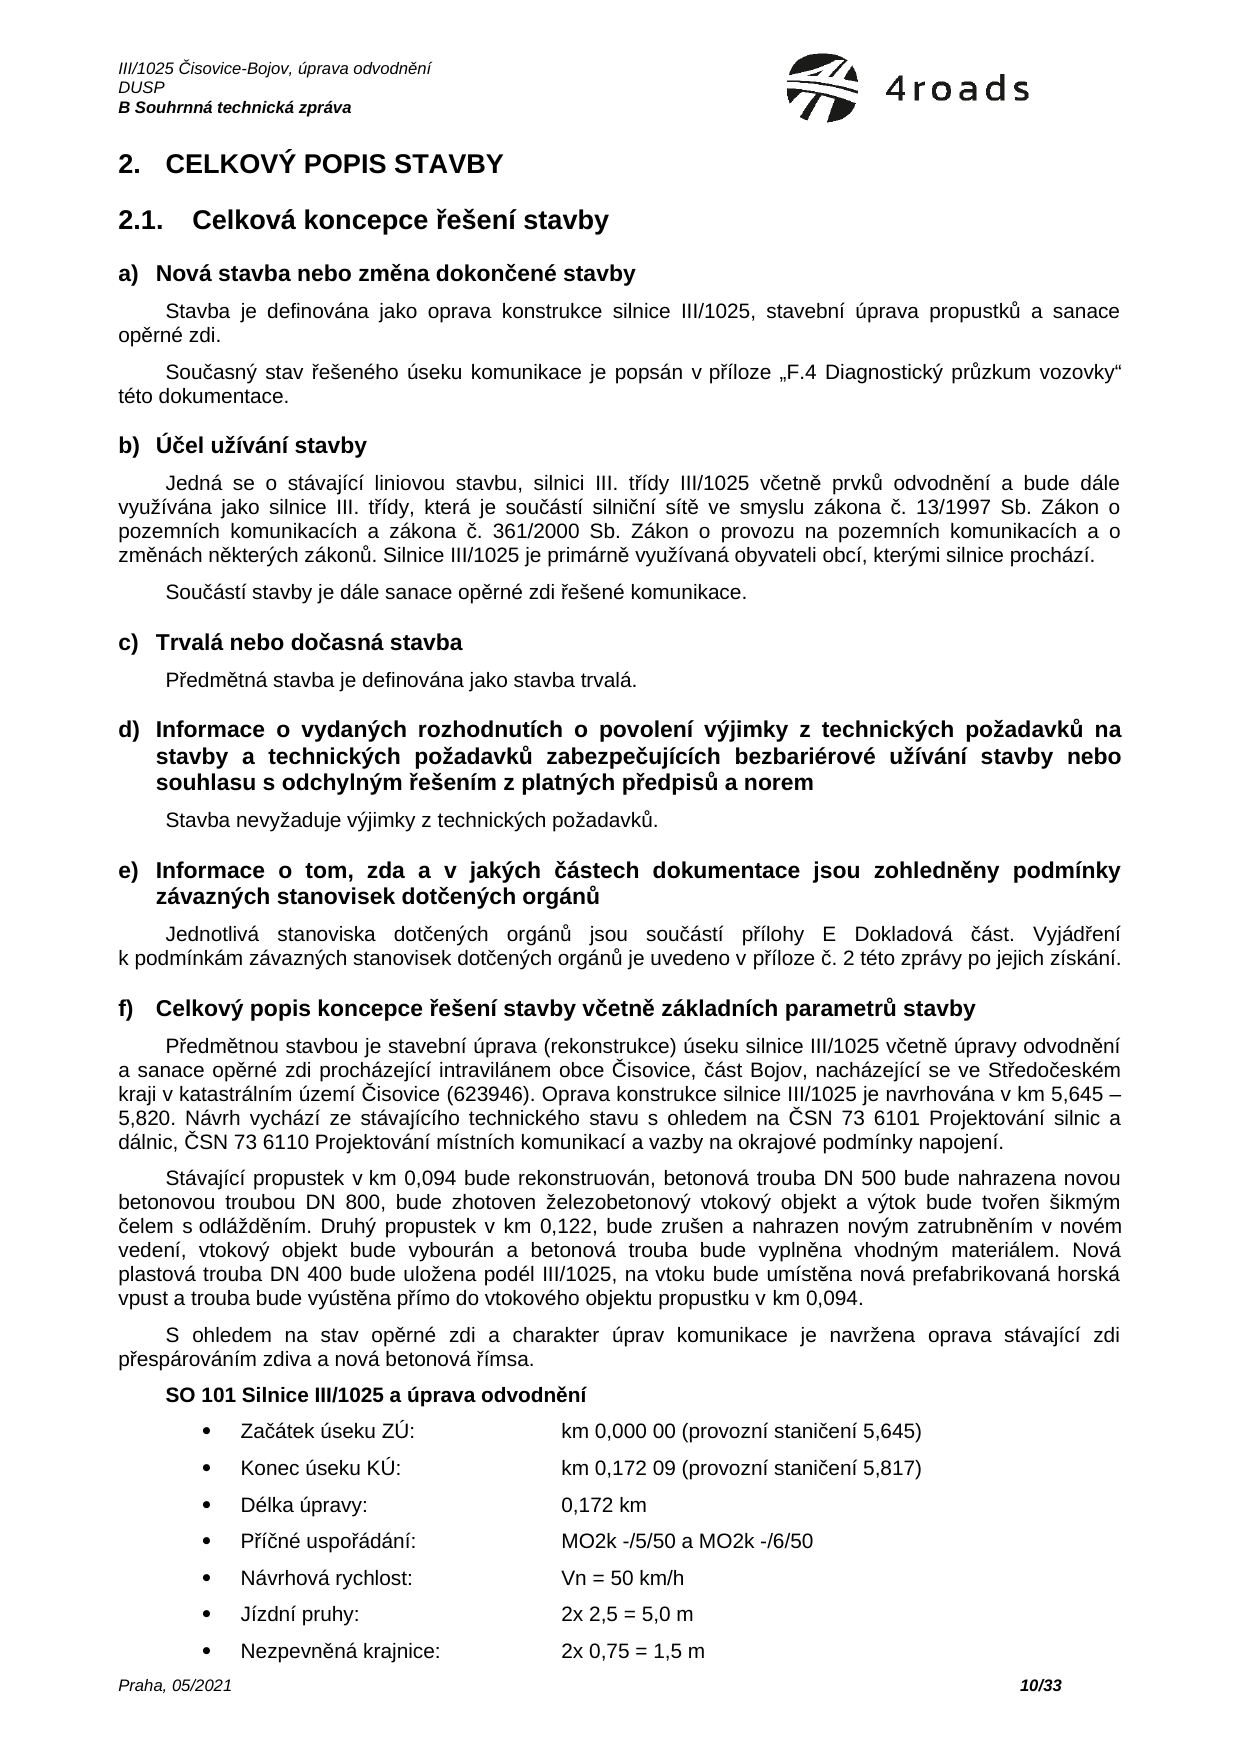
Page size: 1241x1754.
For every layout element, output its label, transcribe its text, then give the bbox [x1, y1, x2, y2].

list Informace o tom, zda a v jakých částech dokumentace jsou zohledněny podmínky závazných stanovisek dotčených orgánů [118, 857, 1122, 909]
list Začátek úseku ZÚ: km 0,000 00 (provozní staničení 5,645) [203, 1419, 1122, 1443]
text Současný stav řešeného úseku komunikace je popsán v příloze „F.4 Diagnostický průzkum vozovky“ této dokumentace. [118, 359, 1122, 407]
text Předmětnou stavbou je stavební úprava (rekonstrukce) úseku silnice III/1025 včetně úpravy odvodnění a sanace opěrné zdi procházející intravilánem obce Čisovice, část Bojov, nacházející se ve Středočeském kraji v katastrálním území Čisovice (623946). Oprava konstrukce silnice III/1025 je navrhována v km 5,645 – 5,820. Návrh vychází ze stávajícího technického stavu s ohledem na ČSN 73 6101 Projektování silnic a dálnic, ČSN 73 6110 Projektování místních komunikací a vazby na okrajové podmínky napojení. [118, 1034, 1122, 1154]
list Nová stavba nebo změna dokončené stavby [118, 260, 1122, 287]
list Jízdní pruhy: 2x 2,5 = 5,0 m [203, 1602, 1122, 1626]
list Trvalá nebo dočasná stavba [118, 628, 1122, 655]
text Součástí stavby je dále sanace opěrné zdi řešené komunikace. [118, 579, 1122, 603]
text Stavba je definována jako oprava konstrukce silnice III/1025, stavební úprava propustků a sanace opěrné zdi. [118, 299, 1122, 347]
list Informace o vydaných rozhodnutích o povolení výjimky z technických požadavků na stavby a technických požadavků zabezpečujících bezbariérové užívání stavby nebo souhlasu s odchylným řešením z platných předpisů a norem [118, 716, 1122, 795]
text Jedná se o stávající liniovou stavbu, silnici III. třídy III/1025 včetně prvků odvodnění a bude dále využívána jako silnice III. třídy, která je součástí silniční sítě ve smyslu zákona č. 13/1997 Sb. Zákon o pozemních komunikacích a zákona č. 361/2000 Sb. Zákon o provozu na pozemních komunikacích a o změnách některých zákonů. Silnice III/1025 je primárně využívaná obyvateli obcí, kterými silnice prochází. [118, 471, 1122, 567]
list Účel užívání stavby [118, 432, 1122, 459]
list Nezpevněná krajnice: 2x 0,75 = 1,5 m [203, 1639, 1122, 1663]
subtitle Celkový popis stavby [118, 148, 1122, 179]
text Předmětná stavba je definována jako stavba trvalá. [118, 667, 1122, 691]
text S ohledem na stav opěrné zdi a charakter úprav komunikace je navržena oprava stávající zdi přespárováním zdiva a nová betonová římsa. [118, 1322, 1122, 1370]
text SO 101 Silnice III/1025 a úprava odvodnění [118, 1383, 1122, 1407]
picture [776, 43, 1043, 136]
list Délka úpravy: 0,172 km [203, 1492, 1122, 1516]
text Stavba nevyžaduje výjimky z technických požadavků. [118, 808, 1122, 832]
list Příčné uspořádání: MO2k -/5/50 a MO2k -/6/50 [203, 1529, 1122, 1553]
list Konec úseku KÚ: km 0,172 09 (provozní staničení 5,817) [203, 1456, 1122, 1480]
text Jednotlivá stanoviska dotčených orgánů jsou součástí přílohy E Dokladová část. Vyjádření k podmínkám závazných stanovisek dotčených orgánů je uvedeno v příloze č. 2 této zprávy po jejich získání. [118, 922, 1122, 970]
list Návrhová rychlost: Vn = 50 km/h [203, 1566, 1122, 1589]
subtitle Celková koncepce řešení stavby [118, 204, 1122, 235]
list Celkový popis koncepce řešení stavby včetně základních parametrů stavby [118, 995, 1122, 1021]
text Stávající propustek v km 0,094 bude rekonstruován, betonová trouba DN 500 bude nahrazena novou betonovou troubou DN 800, bude zhotoven železobetonový vtokový objekt a výtok bude tvořen šikmým čelem s odlážděním. Druhý propustek v km 0,122, bude zrušen a nahrazen novým zatrubněním v novém vedení, vtokový objekt bude vybourán a betonová trouba bude vyplněna vhodným materiálem. Nová plastová trouba DN 400 bude uložena podél III/1025, na vtoku bude umístěna nová prefabrikovaná horská vpust a trouba bude vyústěna přímo do vtokového objektu propustku v km 0,094. [118, 1166, 1122, 1310]
